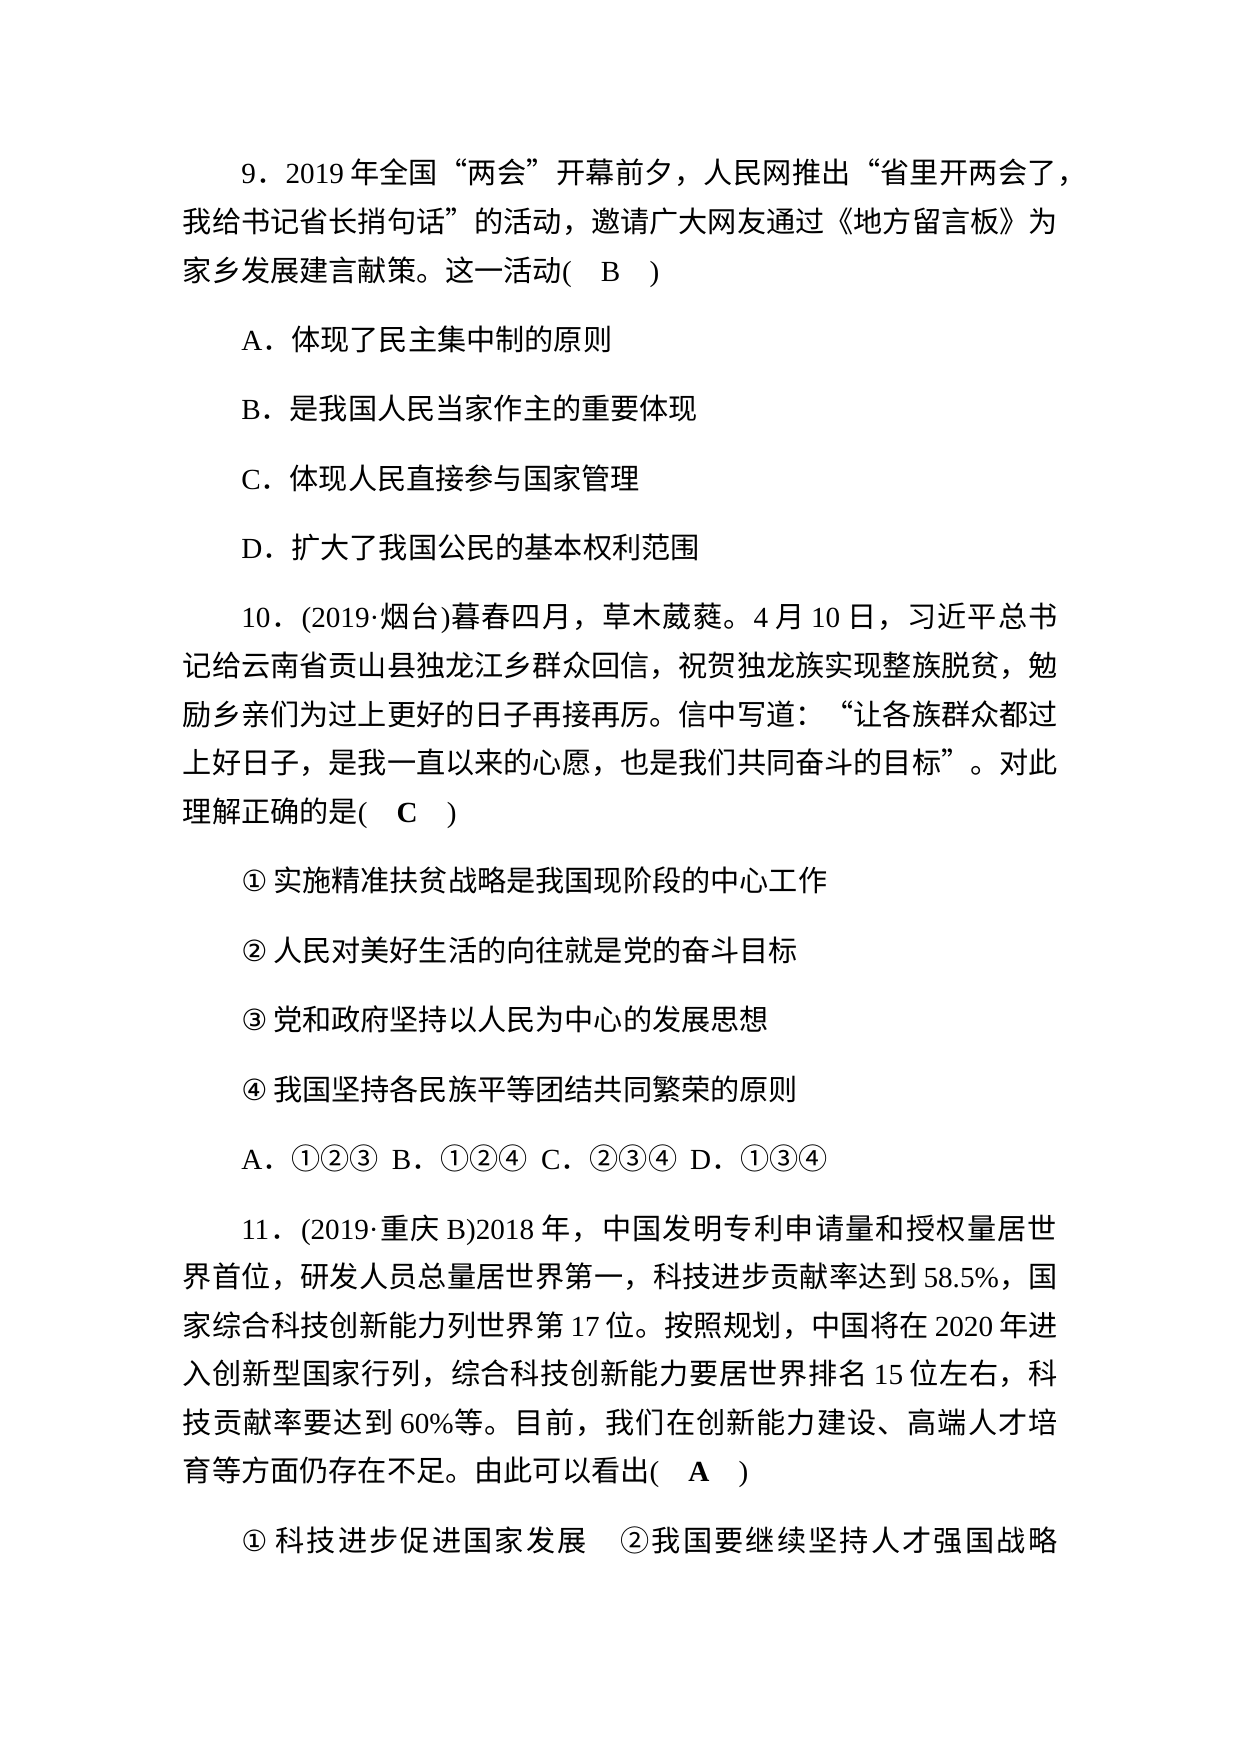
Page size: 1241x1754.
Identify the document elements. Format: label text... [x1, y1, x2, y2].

text 9．2019年全国“两会”开幕前夕，人民网推出“省里开两会了，我给书记省长捎句话”的活动，邀请广大网友通过《地方留言板》为家乡发展建言献策。这一活动( B ) [183, 150, 1058, 289]
text A．①②③ B．①②④ C．②③④ D．①③④ [183, 1136, 1058, 1178]
text ③党和政府坚持以人民为中心的发展思想 [183, 997, 1058, 1039]
text ②人民对美好生活的向往就是党的奋斗目标 [183, 927, 1058, 969]
text C．体现人民直接参与国家管理 [183, 455, 1058, 497]
text A．体现了民主集中制的原则 [183, 316, 1058, 359]
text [183, 1517, 1058, 1560]
text ①实施精准扶贫战略是我国现阶段的中心工作 [183, 857, 1058, 900]
text 11．(2019·重庆B)2018年，中国发明专利申请量和授权量居世界首位，研发人员总量居世界第一，科技进步贡献率达到58.5%，国家综合科技创新能力列世界第17位。按照规划，中国将在2020年进入创新型国家行列，综合科技创新能力要居世界排名15位左右，科技贡献率要达到60%等。目前，我们在创新能力建设、高端人才培育等方面仍存在不足。由此可以看出( A ) [183, 1205, 1058, 1490]
text D．扩大了我国公民的基本权利范围 [183, 524, 1058, 567]
text B．是我国人民当家作主的重要体现 [183, 386, 1058, 428]
text ④我国坚持各民族平等团结共同繁荣的原则 [183, 1066, 1058, 1109]
text 10．(2019·烟台)暮春四月，草木葳蕤。4月10日，习近平总书记给云南省贡山县独龙江乡群众回信，祝贺独龙族实现整族脱贫，勉励乡亲们为过上更好的日子再接再厉。信中写道：“让各族群众都过上好日子，是我一直以来的心愿，也是我们共同奋斗的目标”。对此理解正确的是( C ) [183, 594, 1058, 830]
